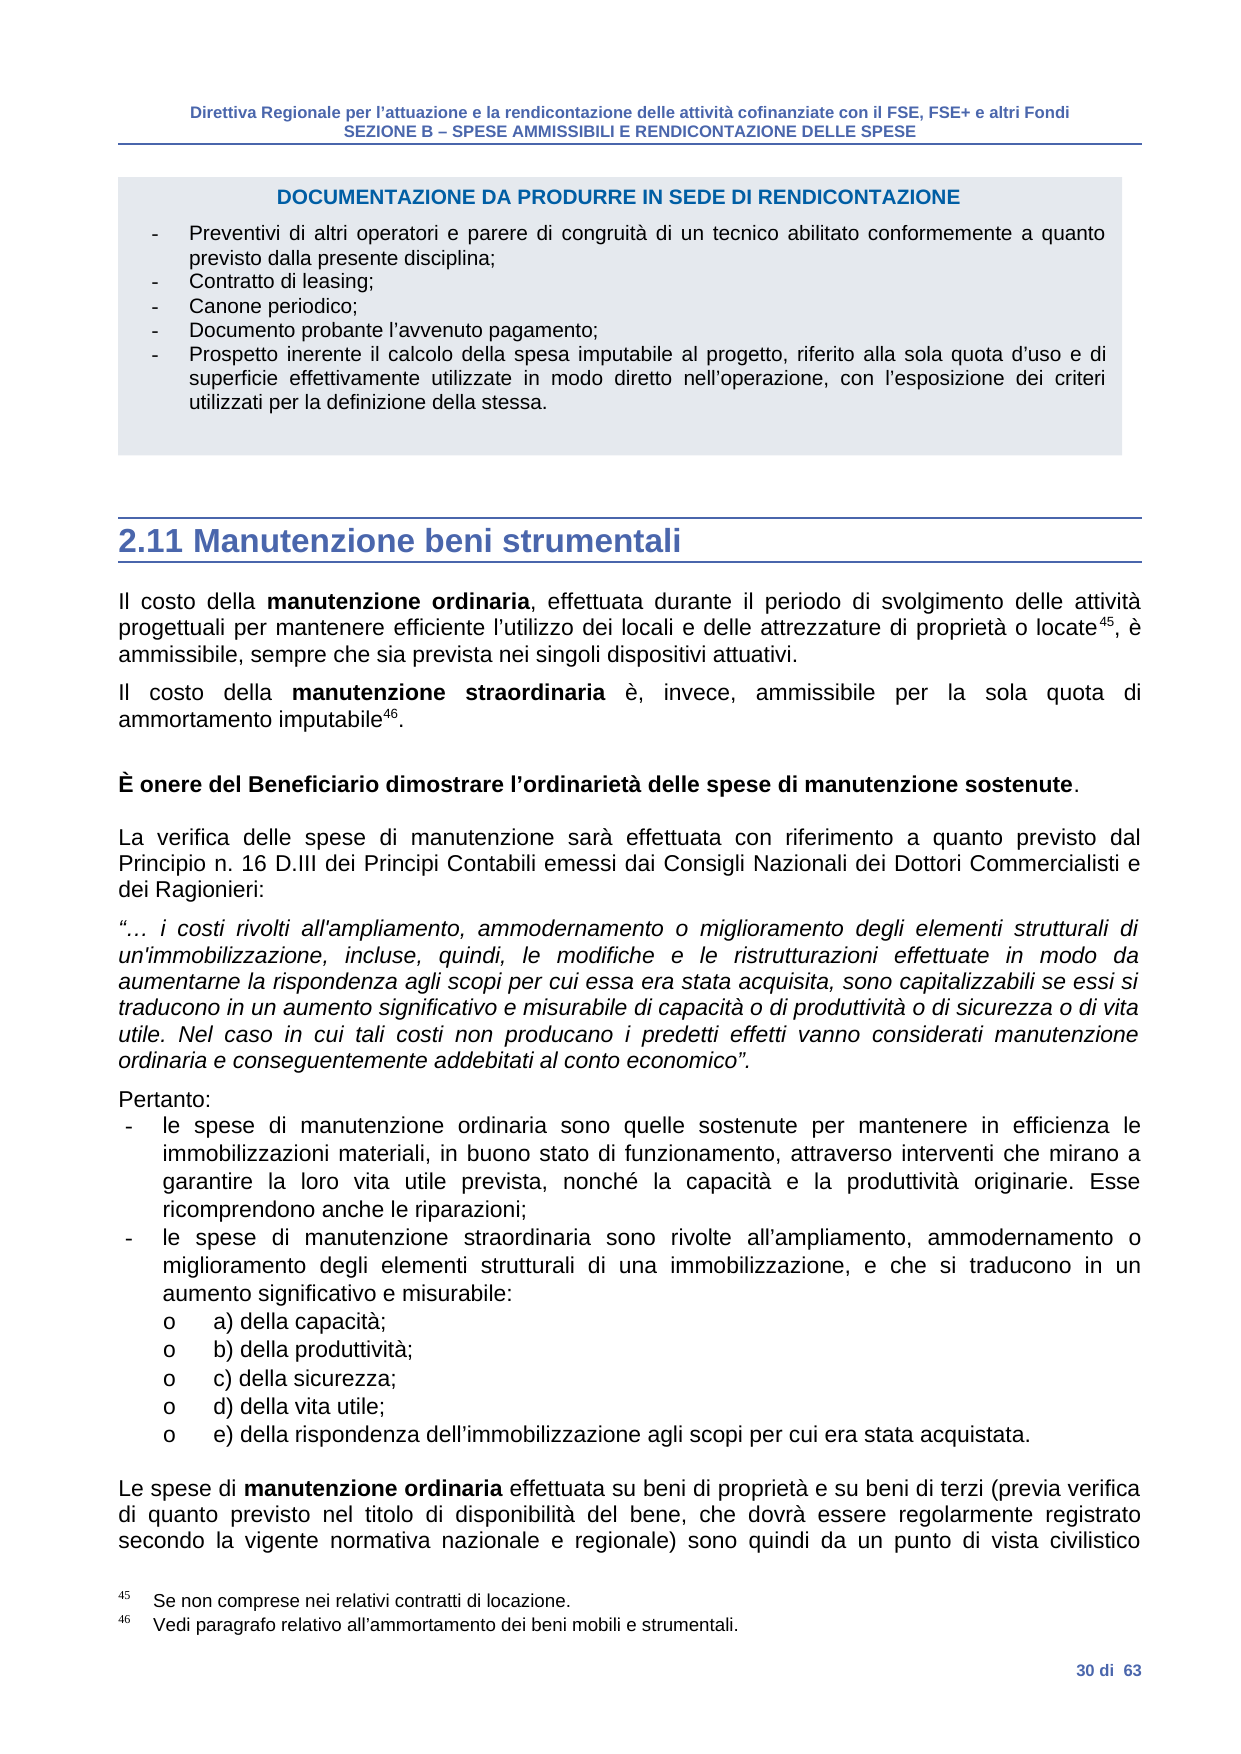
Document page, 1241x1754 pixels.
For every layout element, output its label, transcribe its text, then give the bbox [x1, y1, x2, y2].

list d) della vita utile; [162, 1393, 1142, 1421]
list le spese di manutenzione straordinaria sono rivolte all’ampliamento, ammodernamento o miglioramento degli elementi strutturali di una immobilizzazione, e che si traducono in un aumento significativo e misurabile: [125, 1224, 1142, 1306]
list c) della sicurezza; [162, 1364, 1142, 1393]
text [118, 1474, 1142, 1553]
list le spese di manutenzione ordinaria sono quelle sostenute per mantenere in efficienza le immobilizzazioni materiali, in buono stato di funzionamento, attraverso interventi che mirano a garantire la loro vita utile prevista, nonché la capacità e la produttività originarie. Esse ricomprendono anche le riparazioni; [125, 1112, 1142, 1222]
list e) della rispondenza dell’immobilizzazione agli scopi per cui era stata acquistata. [162, 1421, 1142, 1449]
list a) della capacità; [162, 1308, 1142, 1336]
text Pertanto: [118, 1086, 1142, 1112]
text “… i costi rivolti all'ampliamento, ammodernamento o miglioramento degli elementi strutturali di un'immobilizzazione, incluse, quindi, le modifiche e le ristrutturazioni effettuate in modo da aumentarne la rispondenza agli scopi per cui essa era stata acquisita, sono capitalizzabili se essi si traducono in un aumento significativo e misurabile di capacità o di produttività o di sicurezza o di vita utile. Nel caso in cui tali costi non producano i predetti effetti vanno considerati manutenzione ordinaria e conseguentemente addebitati al conto economico”. [118, 915, 1142, 1073]
text Il costo della manutenzione ordinaria, effettuata durante il periodo di svolgimento delle attività progettuali per mantenere efficiente l’utilizzo dei locali e delle attrezzature di proprietà o locate, è ammissibile, sempre che sia prevista nei singoli dispositivi attuativi. [118, 588, 1142, 667]
text È onere del Beneficiario dimostrare l’ordinarietà delle spese di manutenzione sostenute. [118, 771, 1142, 797]
subtitle Manutenzione beni strumentali [118, 519, 1142, 561]
text La verifica delle spese di manutenzione sarà effettuata con riferimento a quanto previsto dal Principio n. 16 D.III dei Principi Contabili emessi dai Consigli Nazionali dei Dottori Commercialisti e dei Ragionieri: [118, 824, 1142, 903]
text Il costo della manutenzione straordinaria è, invece, ammissibile per la sola quota di ammortamento imputabile. [118, 679, 1142, 732]
list b) della produttività; [162, 1336, 1142, 1364]
